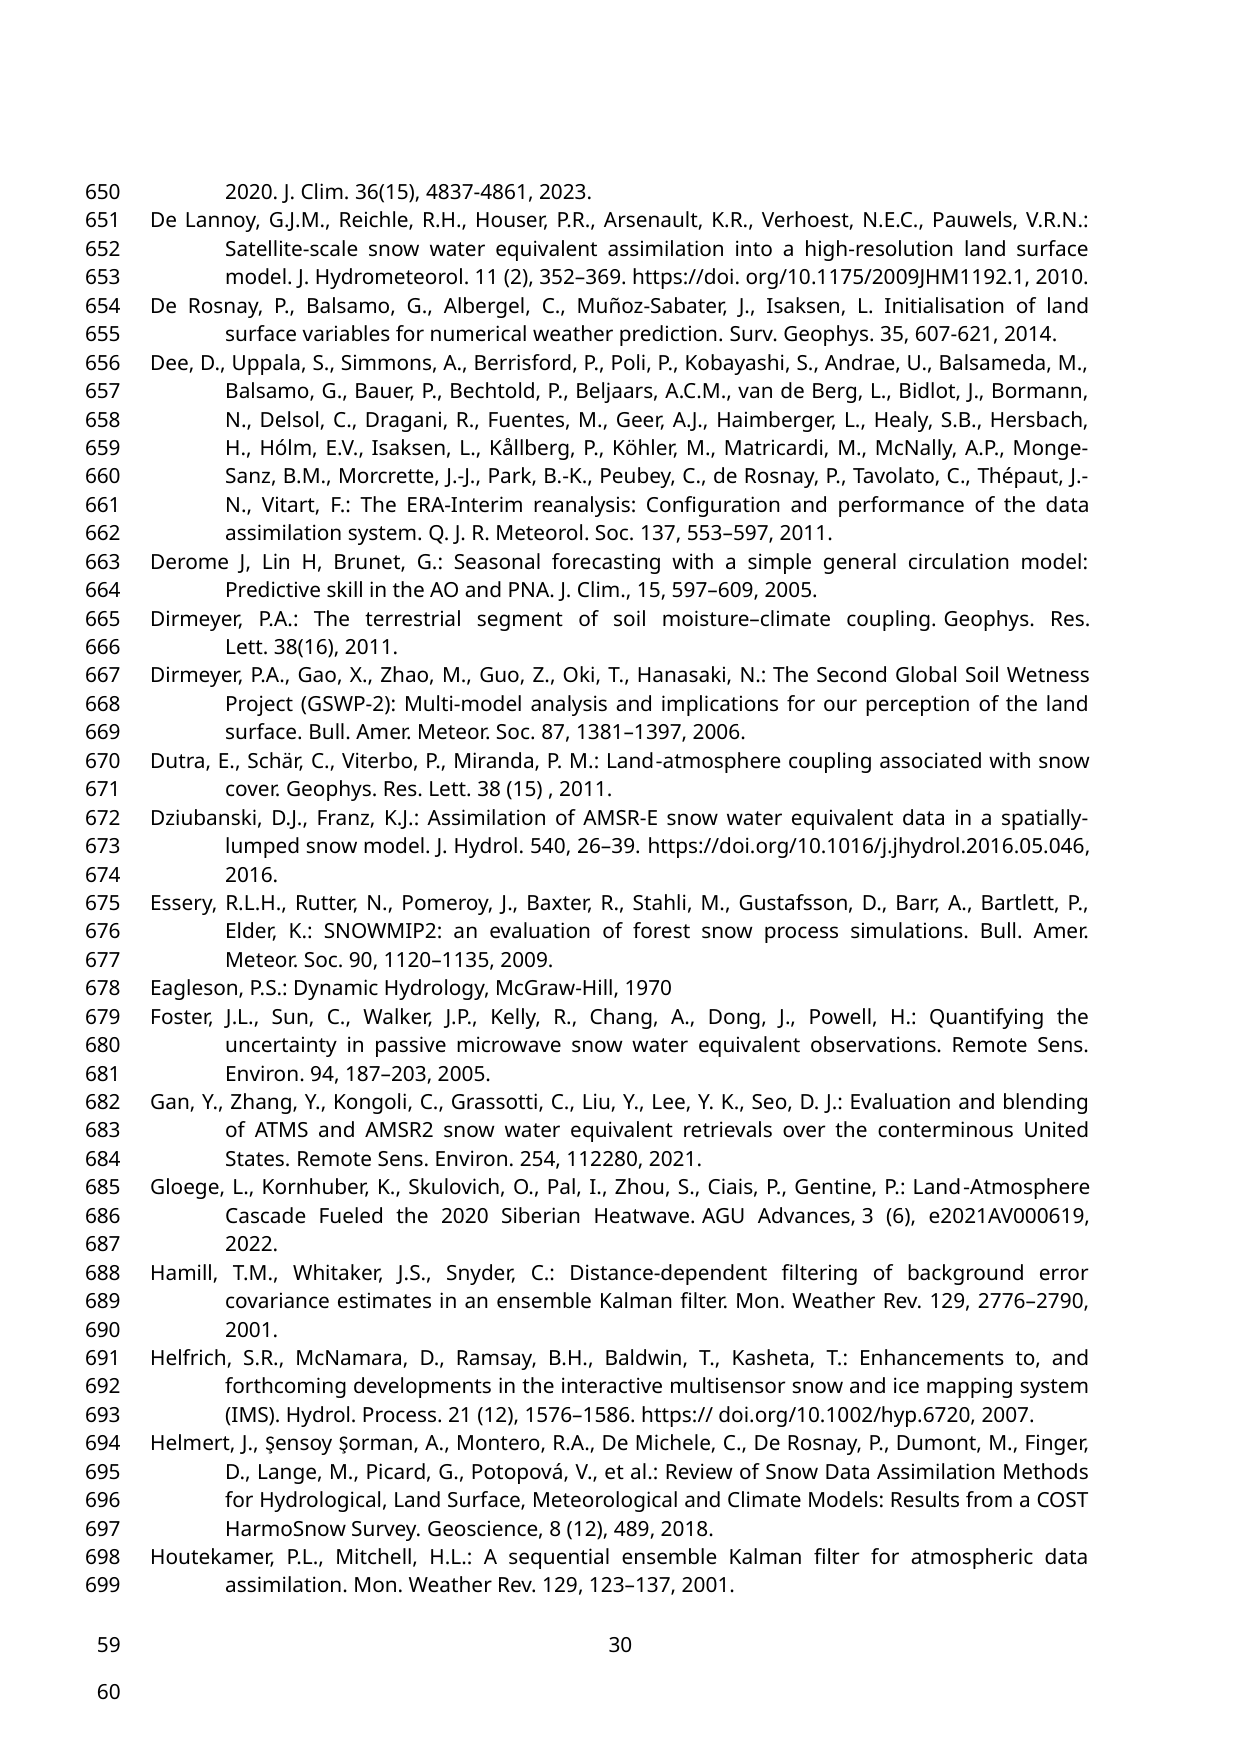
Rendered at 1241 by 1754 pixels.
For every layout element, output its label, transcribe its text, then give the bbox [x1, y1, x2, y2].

text Dirmeyer, P.A.: The terrestrial segment of soil moisture–climate coupling. Geophys. Res. Lett. 38(16), 2011. [150, 604, 1090, 661]
text Dziubanski, D.J., Franz, K.J.: Assimilation of AMSR-E snow water equivalent data in a spatially-lumped snow model. J. Hydrol. 540, 26–39. https://doi.org/10.1016/j.jhydrol.2016.05.046, 2016. [150, 803, 1090, 888]
text Dirmeyer, P.A., Gao, X., Zhao, M., Guo, Z., Oki, T., Hanasaki, N.: The Second Global Soil Wetness Project (GSWP-2): Multi-model analysis and implications for our perception of the land surface. Bull. Amer. Meteor. Soc. 87, 1381–1397, 2006. [150, 661, 1090, 746]
text Helmert, J., Şensoy Şorman, A., Montero, R.A., De Michele, C., De Rosnay, P., Dumont, M., Finger, D., Lange, M., Picard, G., Potopová, V., et al.: Review of Snow Data Assimilation Methods for Hydrological, Land Surface, Meteorological and Climate Models: Results from a COST HarmoSnow Survey. Geoscience, 8 (12), 489, 2018. [150, 1428, 1090, 1542]
text Derome J, Lin H, Brunet, G.: Seasonal forecasting with a simple general circulation model: Predictive skill in the AO and PNA. J. Clim., 15, 597–609, 2005. [150, 547, 1090, 604]
text De Lannoy, G.J.M., Reichle, R.H., Houser, P.R., Arsenault, K.R., Verhoest, N.E.C., Pauwels, V.R.N.: Satellite-scale snow water equivalent assimilation into a high-resolution land surface model. J. Hydrometeorol. 11 (2), 352–369. https://doi. org/10.1175/2009JHM1192.1, 2010. [150, 206, 1090, 291]
text Gloege, L., Kornhuber, K., Skulovich, O., Pal, I., Zhou, S., Ciais, P., Gentine, P.: Land‐Atmosphere Cascade Fueled the 2020 Siberian Heatwave. AGU Advances, 3 (6), e2021AV000619, 2022. [150, 1172, 1090, 1258]
text De Rosnay, P., Balsamo, G., Albergel, C., Muñoz-Sabater, J., Isaksen, L. Initialisation of land surface variables for numerical weather prediction. Surv. Geophys. 35, 607-621, 2014. [150, 291, 1090, 348]
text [150, 177, 1090, 206]
text Helfrich, S.R., McNamara, D., Ramsay, B.H., Baldwin, T., Kasheta, T.: Enhancements to, and forthcoming developments in the interactive multisensor snow and ice mapping system (IMS). Hydrol. Process. 21 (12), 1576–1586. https:// doi.org/10.1002/hyp.6720, 2007. [150, 1343, 1090, 1428]
text Dutra, E., Schär, C., Viterbo, P., Miranda, P. M.: Land‐atmosphere coupling associated with snow cover. Geophys. Res. Lett. 38 (15) , 2011. [150, 746, 1090, 803]
text Houtekamer, P.L., Mitchell, H.L.: A sequential ensemble Kalman filter for atmospheric data assimilation. Mon. Weather Rev. 129, 123–137, 2001. [150, 1542, 1090, 1599]
text Hamill, T.M., Whitaker, J.S., Snyder, C.: Distance-dependent filtering of background error covariance estimates in an ensemble Kalman filter. Mon. Weather Rev. 129, 2776–2790, 2001. [150, 1258, 1090, 1343]
text Gan, Y., Zhang, Y., Kongoli, C., Grassotti, C., Liu, Y., Lee, Y. K., Seo, D. J.: Evaluation and blending of ATMS and AMSR2 snow water equivalent retrievals over the conterminous United States. Remote Sens. Environ. 254, 112280, 2021. [150, 1087, 1090, 1172]
text Essery, R.L.H., Rutter, N., Pomeroy, J., Baxter, R., Stahli, M., Gustafsson, D., Barr, A., Bartlett, P., Elder, K.: SNOWMIP2: an evaluation of forest snow process simulations. Bull. Amer. Meteor. Soc. 90, 1120–1135, 2009. [150, 888, 1090, 973]
text Eagleson, P.S.: Dynamic Hydrology, McGraw-Hill, 1970 [150, 973, 1090, 1002]
text Foster, J.L., Sun, C., Walker, J.P., Kelly, R., Chang, A., Dong, J., Powell, H.: Quantifying the uncertainty in passive microwave snow water equivalent observations. Remote Sens. Environ. 94, 187–203, 2005. [150, 1002, 1090, 1087]
text Dee, D., Uppala, S., Simmons, A., Berrisford, P., Poli, P., Kobayashi, S., Andrae, U., Balsameda, M., Balsamo, G., Bauer, P., Bechtold, P., Beljaars, A.C.M., van de Berg, L., Bidlot, J., Bormann, N., Delsol, C., Dragani, R., Fuentes, M., Geer, A.J., Haimberger, L., Healy, S.B., Hersbach, H., Hólm, E.V., Isaksen, L., Kållberg, P., Köhler, M., Matricardi, M., McNally, A.P., Monge-Sanz, B.M., Morcrette, J.-J., Park, B.-K., Peubey, C., de Rosnay, P., Tavolato, C., Thépaut, J.-N., Vitart, F.: The ERA-Interim reanalysis: Configuration and performance of the data assimilation system. Q. J. R. Meteorol. Soc. 137, 553–597, 2011. [150, 348, 1090, 547]
